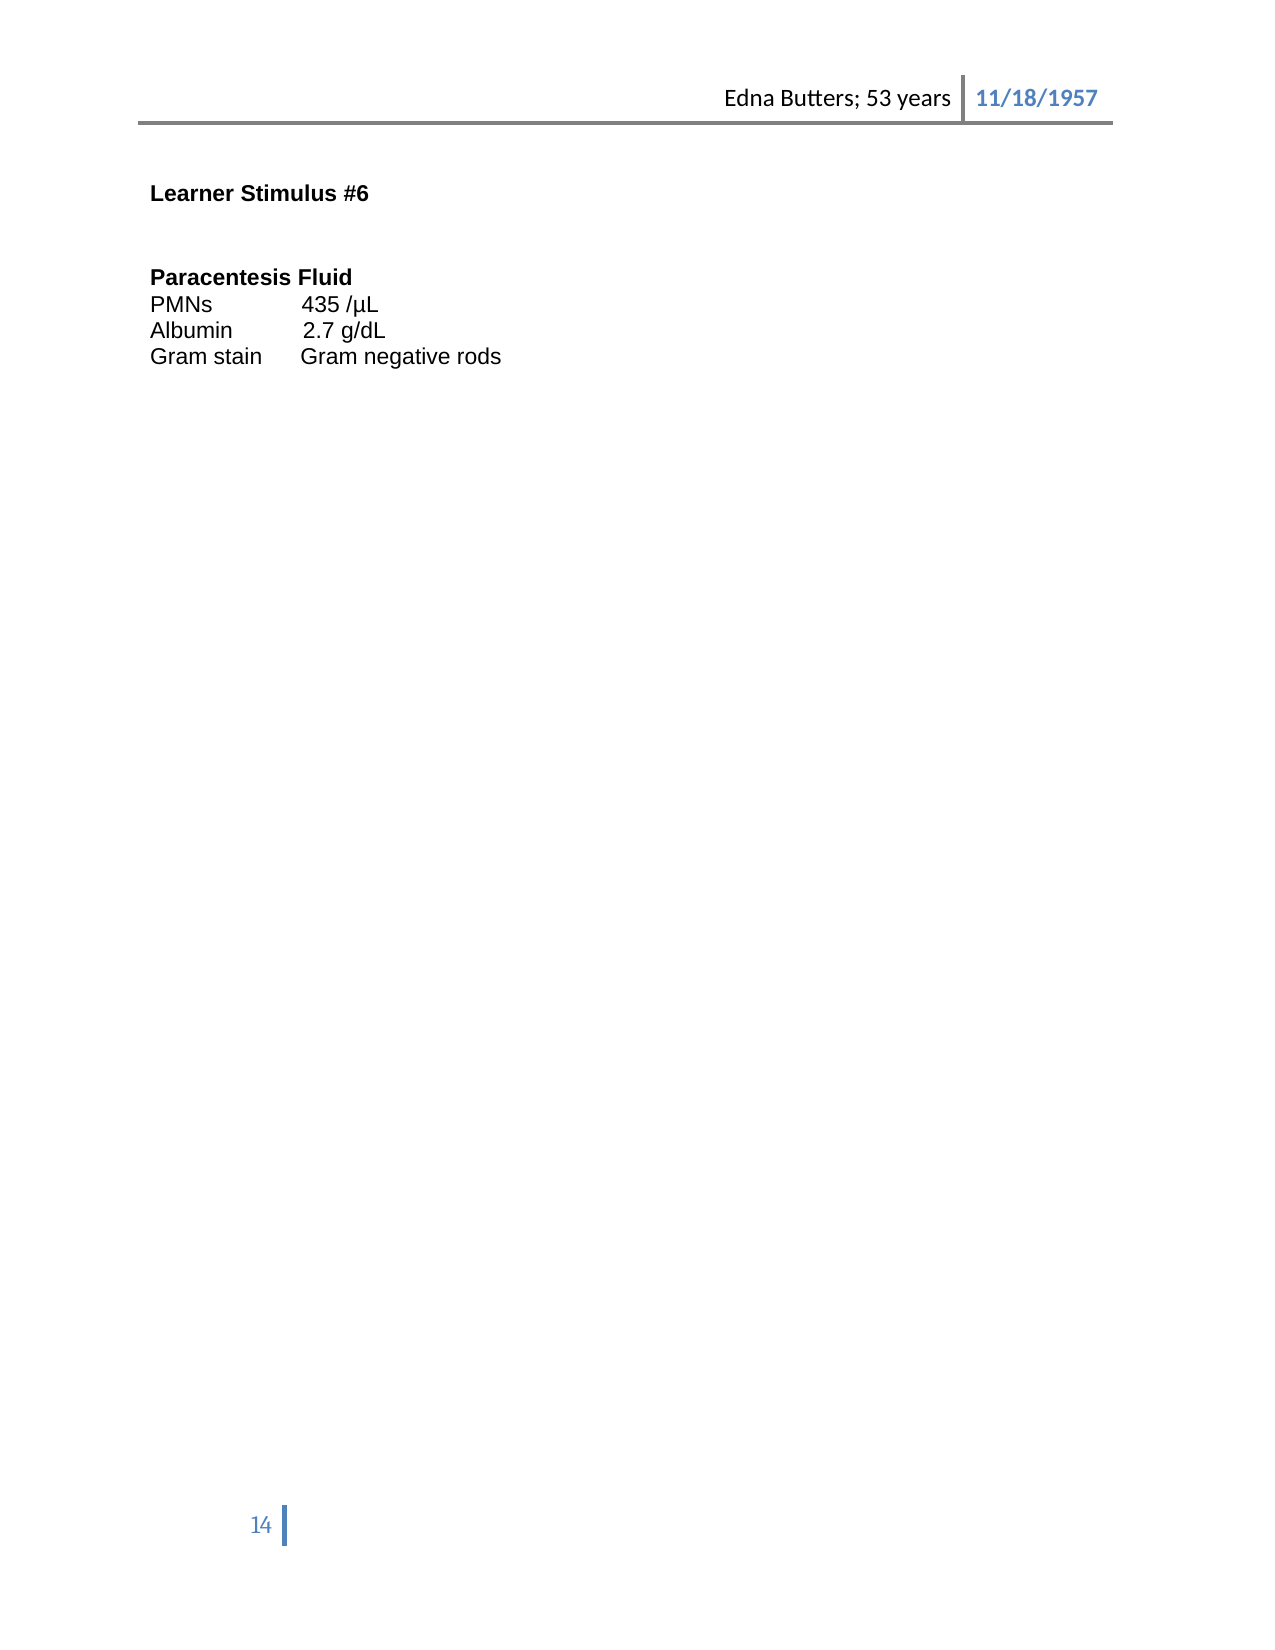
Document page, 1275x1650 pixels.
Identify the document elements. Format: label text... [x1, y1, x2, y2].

text Paracentesis Fluid [150, 264, 1125, 291]
text Albumin 2.7 g/dL [150, 317, 1125, 343]
text Learner Stimulus #6 [150, 180, 1125, 207]
text PMNs 435 /µL [150, 291, 1125, 317]
text Gram stain Gram negative rods [150, 343, 1125, 369]
